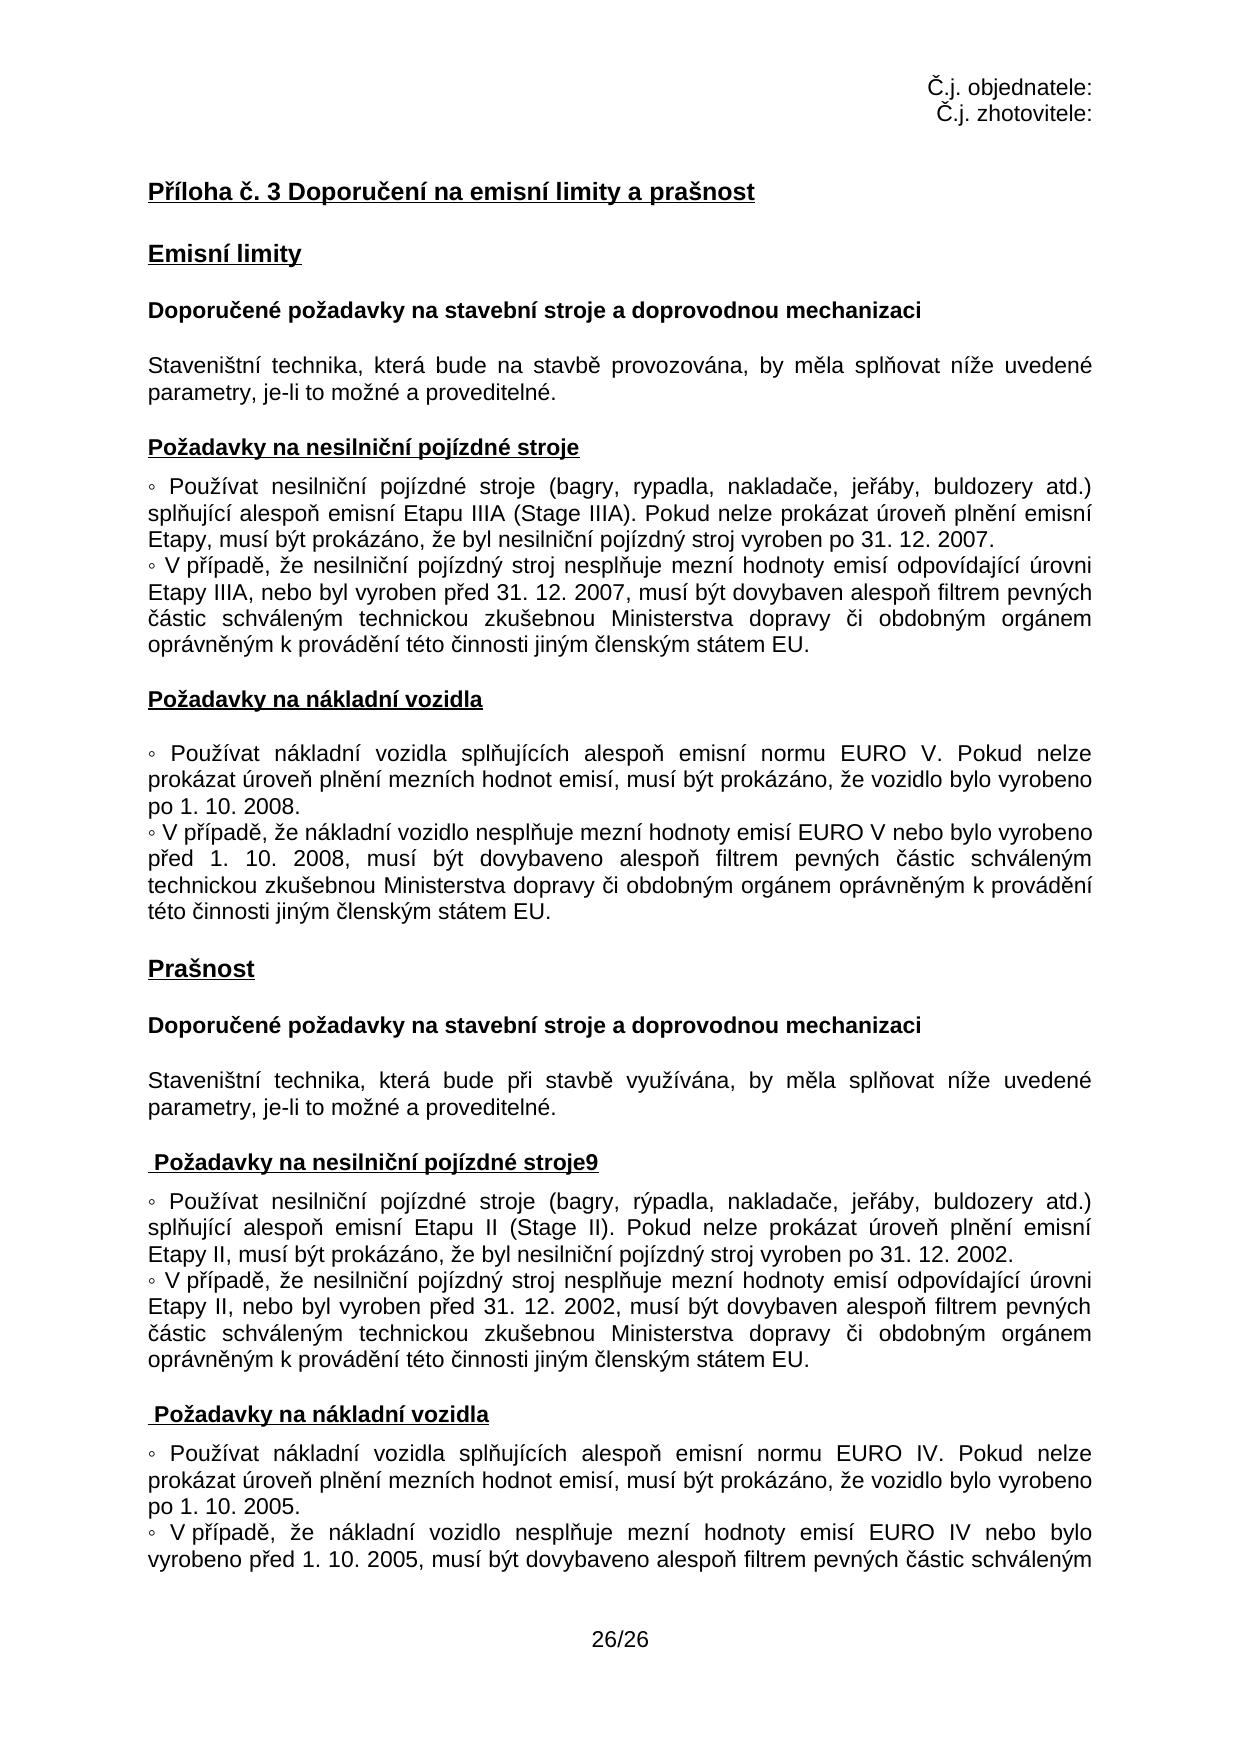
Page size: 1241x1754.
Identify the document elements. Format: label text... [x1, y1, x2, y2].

text ◦ Používat nákladní vozidla splňujících alespoň emisní normu EURO IV. Pokud nelze prokázat úroveň plnění mezních hodnot emisí, musí být prokázáno, že vozidlo bylo vyrobeno po 1. 10. 2005. [148, 1440, 1093, 1519]
text ◦ V případě, že nákladní vozidlo nesplňuje mezní hodnoty emisí EURO V nebo bylo vyrobeno před 1. 10. 2008, musí být dovybaveno alespoň filtrem pevných částic schváleným technickou zkušebnou Ministerstva dopravy či obdobným orgánem oprávněným k provádění této činnosti jiným členským státem EU. [148, 819, 1093, 924]
text Požadavky na nesilniční pojízdné stroje [148, 434, 1093, 461]
text Staveništní technika, která bude na stavbě provozována, by měla splňovat níže uvedené parametry, je-li to možné a proveditelné. [148, 352, 1093, 405]
text ◦ V případě, že nesilniční pojízdný stroj nesplňuje mezní hodnoty emisí odpovídající úrovni Etapy IIIA, nebo byl vyroben před 31. 12. 2007, musí být dovybaven alespoň filtrem pevných částic schváleným technickou zkušebnou Ministerstva dopravy či obdobným orgánem oprávněným k provádění této činnosti jiným členským státem EU. [148, 552, 1093, 658]
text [148, 1519, 1093, 1572]
text Požadavky na nesilniční pojízdné stroje9 [148, 1149, 1093, 1175]
text ◦ Používat nákladní vozidla splňujících alespoň emisní normu EURO V. Pokud nelze prokázat úroveň plnění mezních hodnot emisí, musí být prokázáno, že vozidlo bylo vyrobeno po 1. 10. 2008. [148, 740, 1093, 819]
text Příloha č. 3 Doporučení na emisní limity a prašnost [148, 177, 1093, 206]
text ◦ V případě, že nesilniční pojízdný stroj nesplňuje mezní hodnoty emisí odpovídající úrovni Etapy II, nebo byl vyroben před 31. 12. 2002, musí být dovybaven alespoň filtrem pevných částic schváleným technickou zkušebnou Ministerstva dopravy či obdobným orgánem oprávněným k provádění této činnosti jiným členským státem EU. [148, 1267, 1093, 1372]
text Staveništní technika, která bude při stavbě využívána, by měla splňovat níže uvedené parametry, je-li to možné a proveditelné. [148, 1067, 1093, 1120]
text Požadavky na nákladní vozidla [148, 1401, 1093, 1428]
text Emisní limity [148, 239, 1093, 268]
text ◦ Používat nesilniční pojízdné stroje (bagry, rypadla, nakladače, jeřáby, buldozery atd.) splňující alespoň emisní Etapu IIIA (Stage IIIA). Pokud nelze prokázat úroveň plnění emisní Etapy, musí být prokázáno, že byl nesilniční pojízdný stroj vyroben po 31. 12. 2007. [148, 473, 1093, 552]
text ◦ Používat nesilniční pojízdné stroje (bagry, rýpadla, nakladače, jeřáby, buldozery atd.) splňující alespoň emisní Etapu II (Stage II). Pokud nelze prokázat úroveň plnění emisní Etapy II, musí být prokázáno, že byl nesilniční pojízdný stroj vyroben po 31. 12. 2002. [148, 1188, 1093, 1267]
text Prašnost [148, 954, 1093, 982]
text Doporučené požadavky na stavební stroje a doprovodnou mechanizaci [148, 297, 1093, 323]
text Doporučené požadavky na stavební stroje a doprovodnou mechanizaci [148, 1012, 1093, 1038]
text Požadavky na nákladní vozidla [148, 686, 1093, 712]
